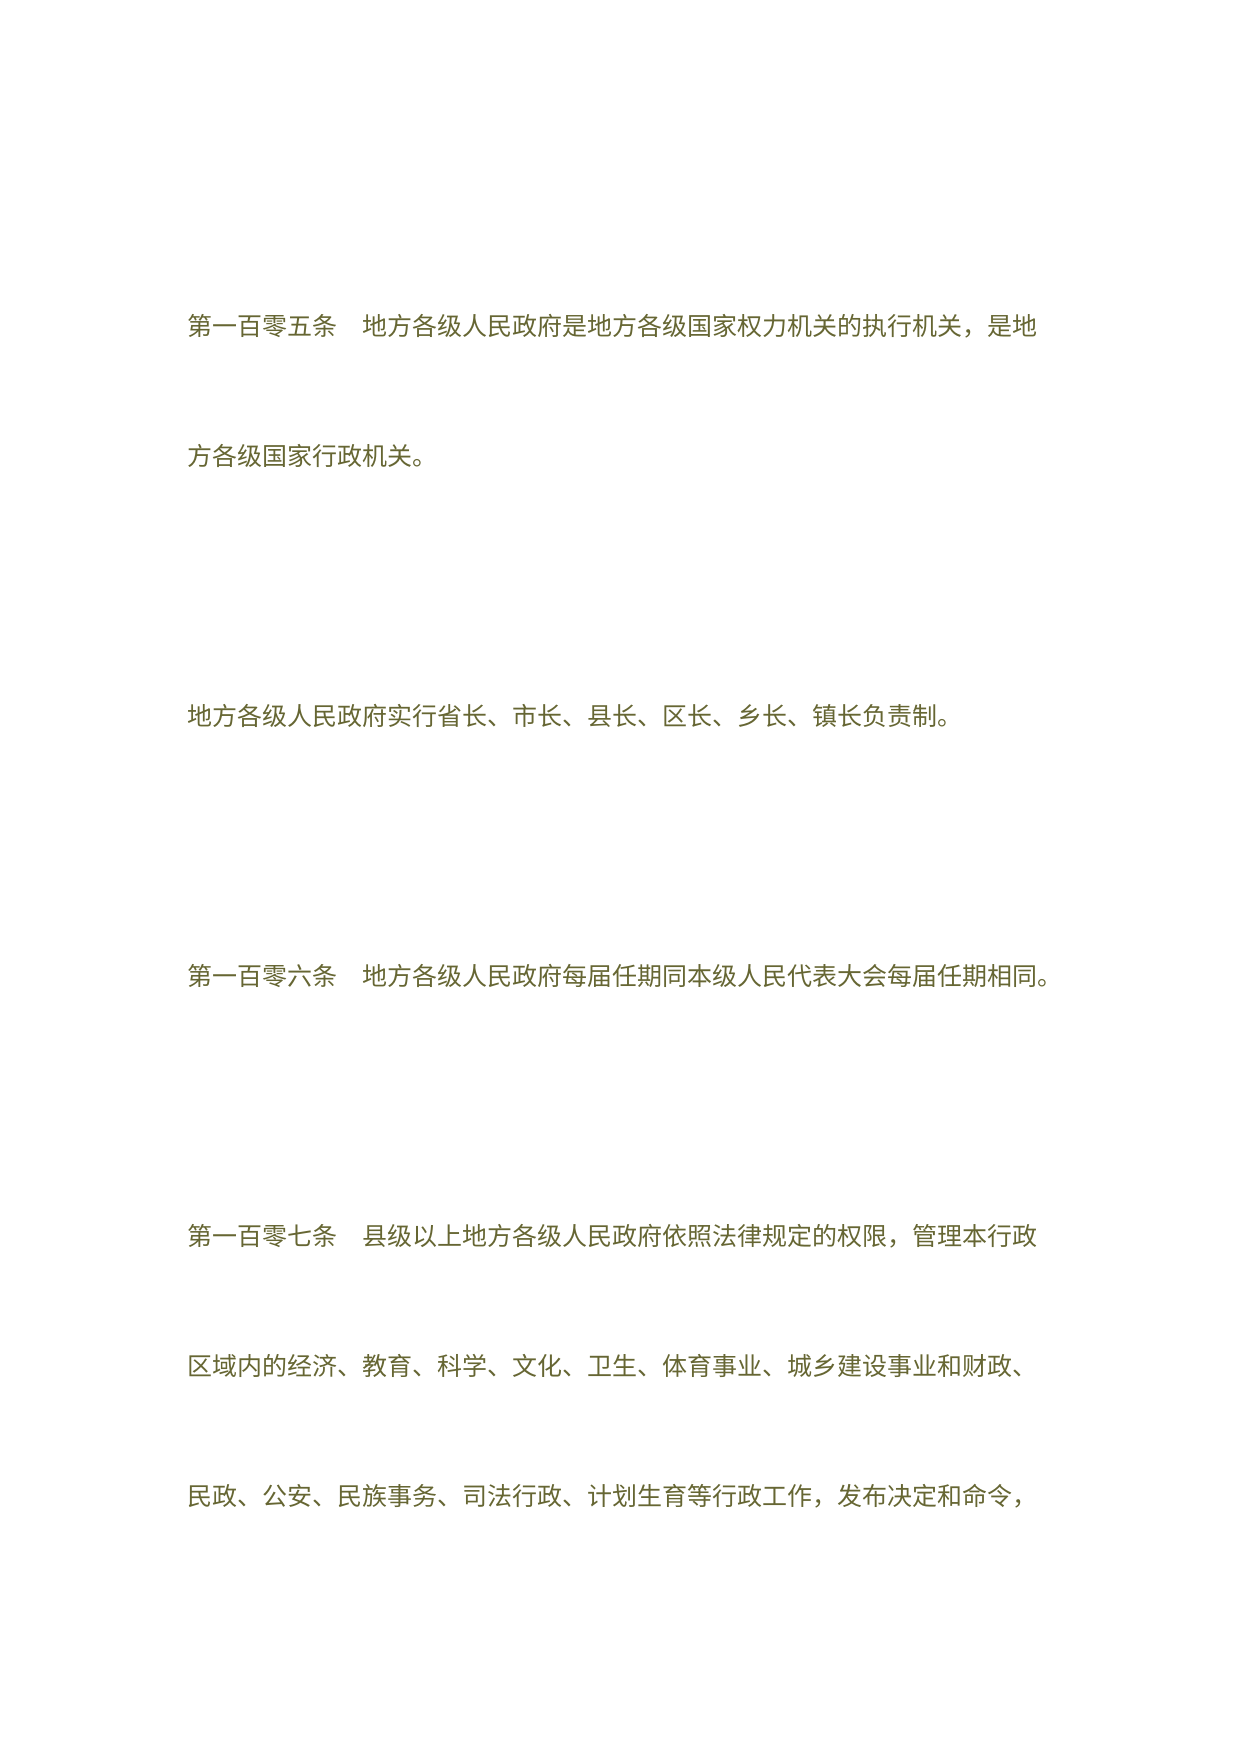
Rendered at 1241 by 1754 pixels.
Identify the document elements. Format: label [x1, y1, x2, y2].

text [187, 162, 1053, 1527]
